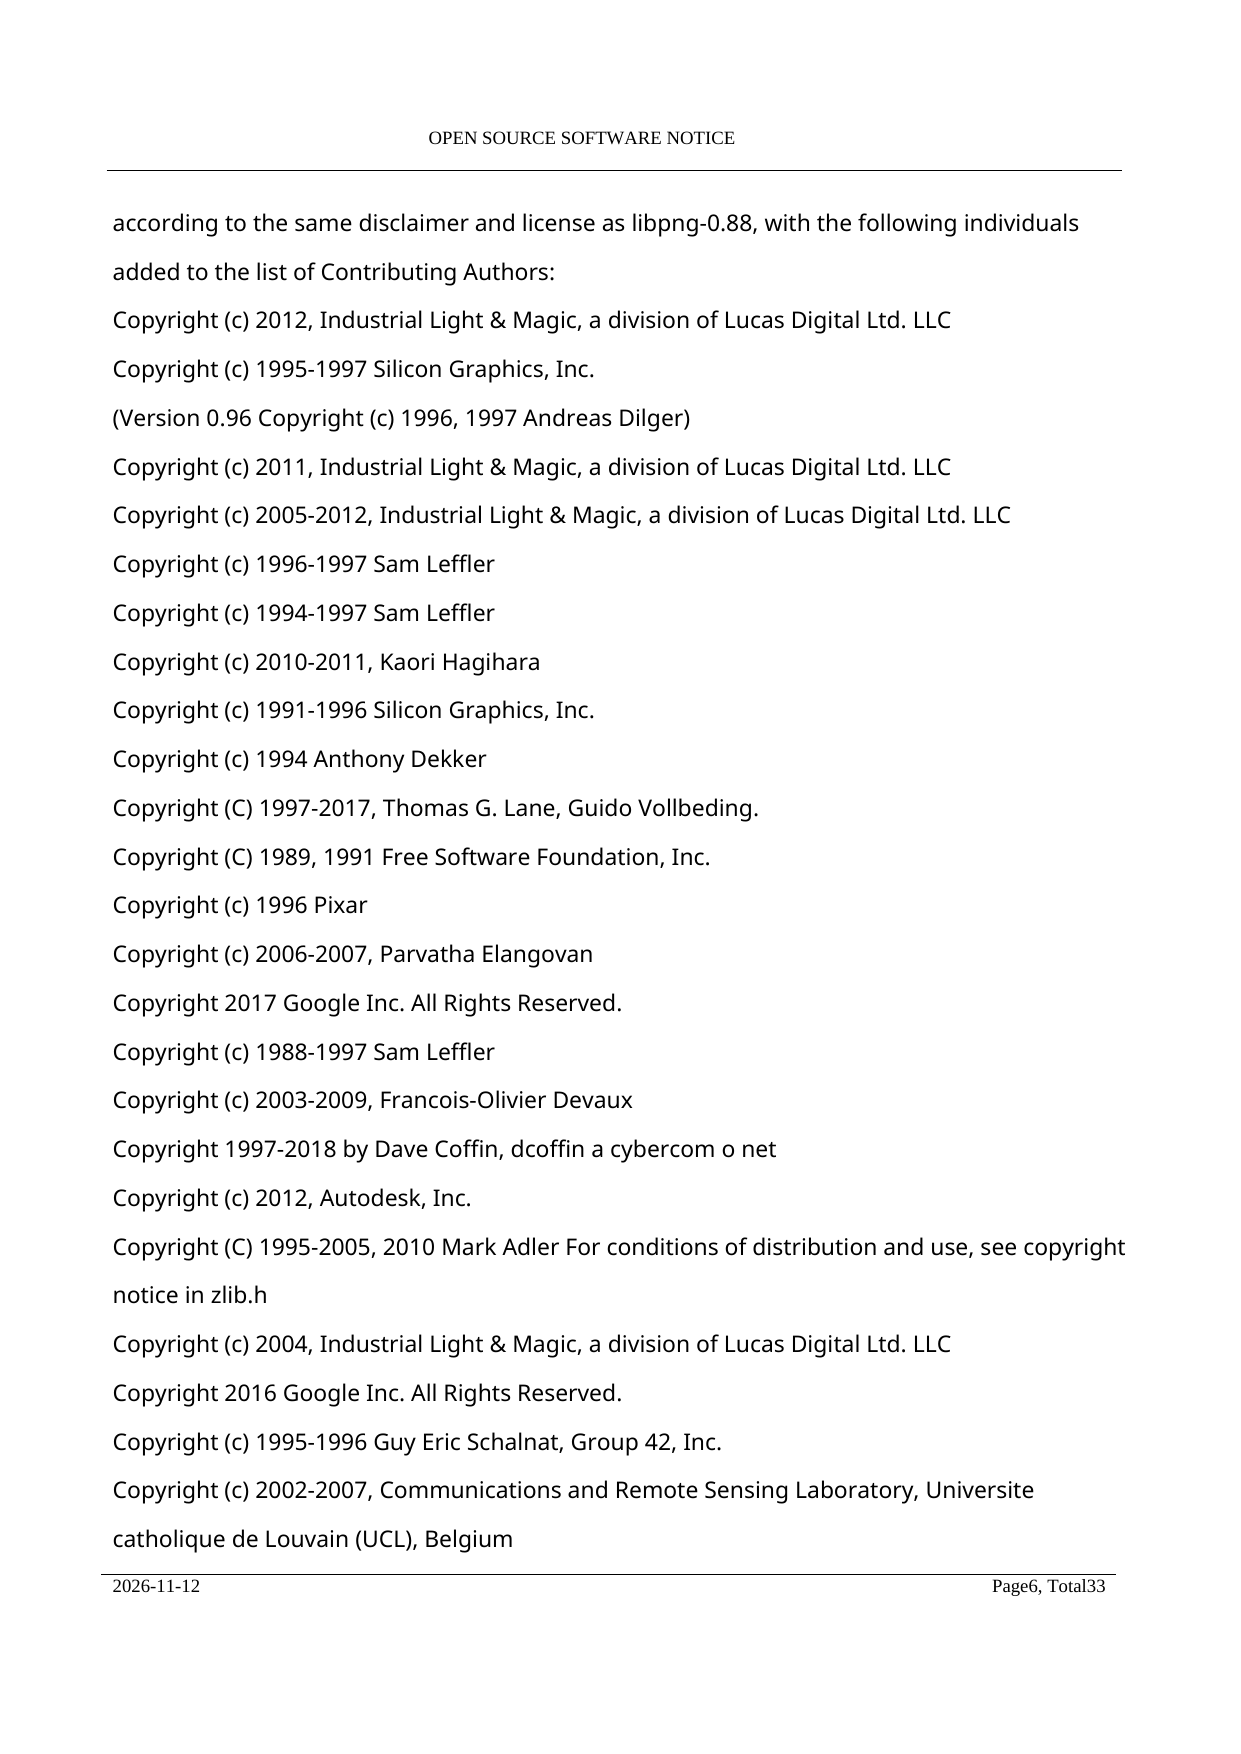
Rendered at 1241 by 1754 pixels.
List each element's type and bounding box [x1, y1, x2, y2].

text [112, 206, 1128, 1555]
